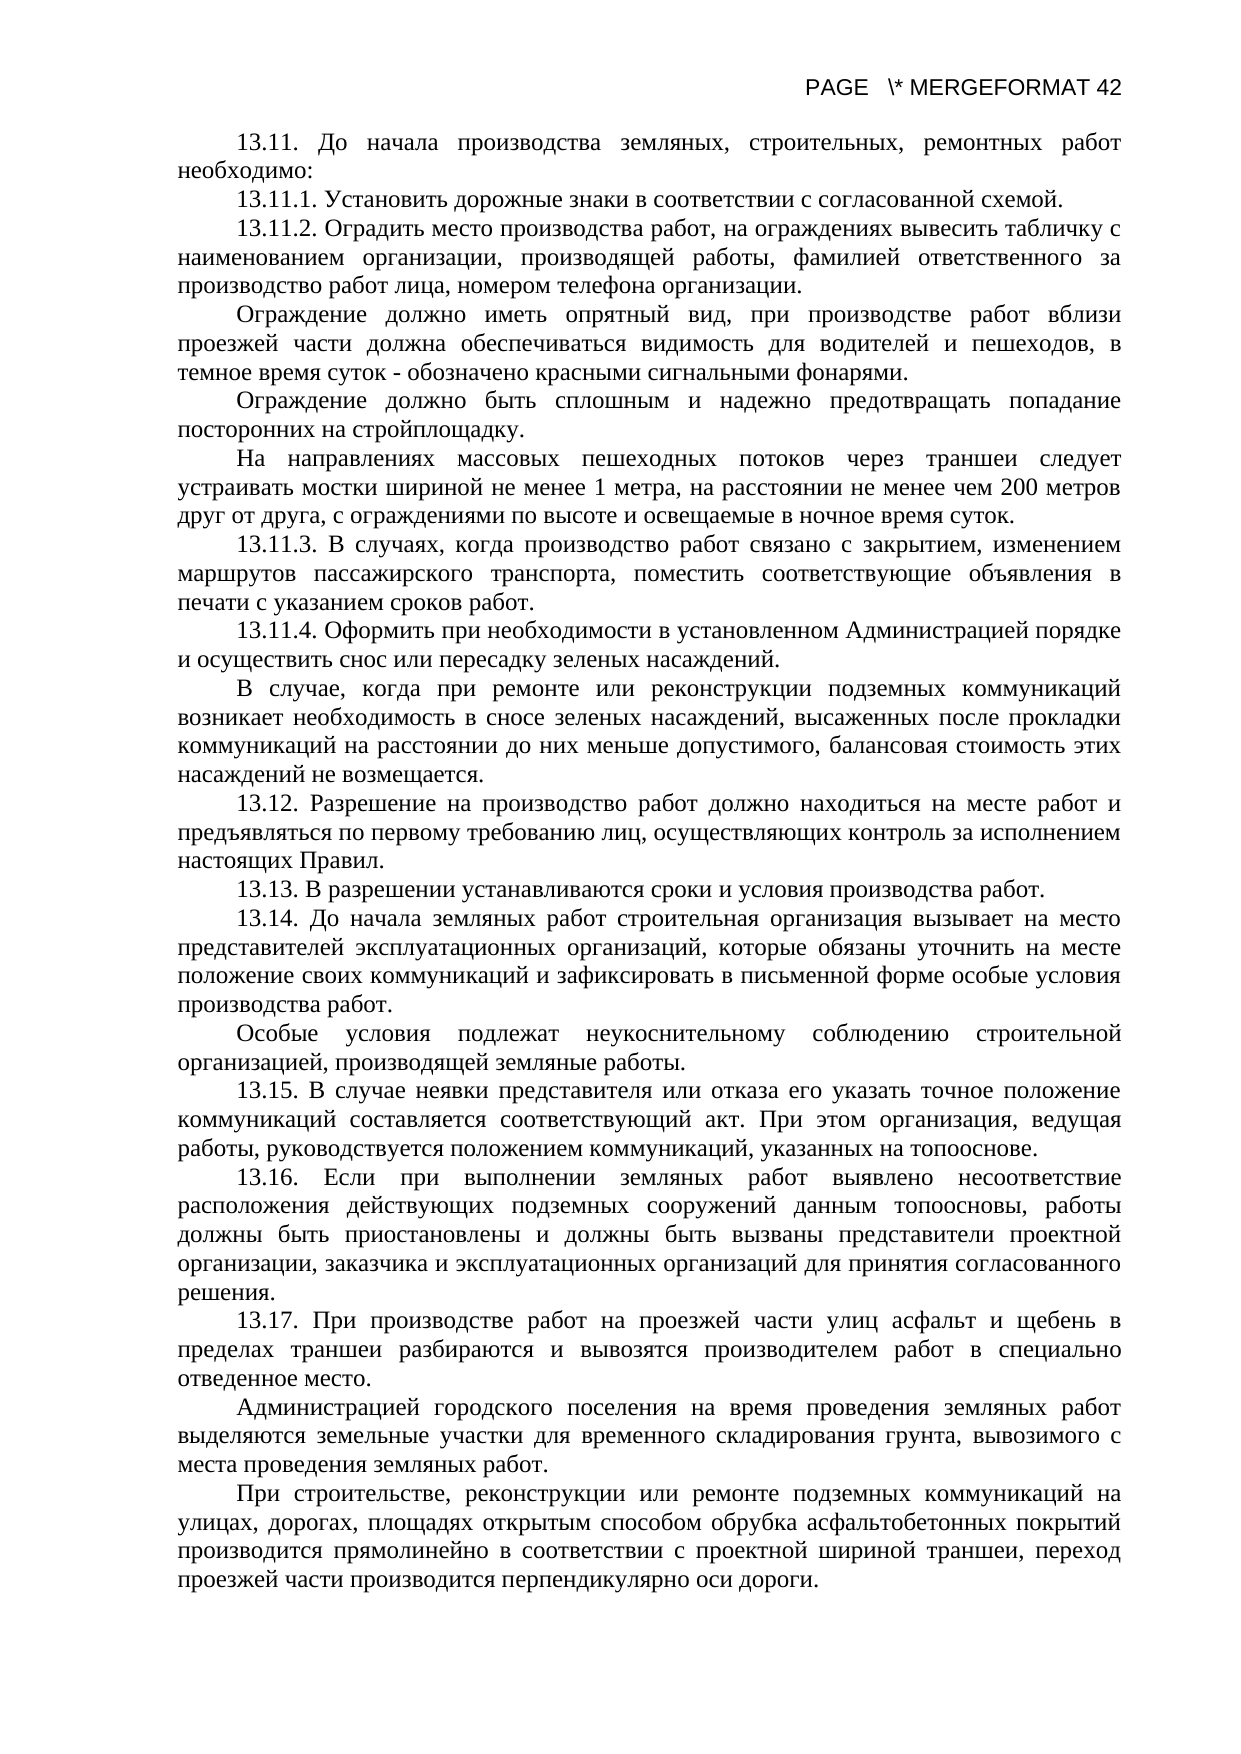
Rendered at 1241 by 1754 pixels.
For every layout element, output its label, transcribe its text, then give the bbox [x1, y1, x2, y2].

text 13.11.3. В случаях, когда производство работ связано с закрытием, изменением маршрутов пассажирского транспорта, поместить соответствующие объявления в печати с указанием сроков работ. [177, 529, 1122, 615]
text Ограждение должно быть сплошным и надежно предотвращать попадание посторонних на стройплощадку. [177, 385, 1122, 443]
text 13.11.2. Оградить место производства работ, на ограждениях вывесить табличку с наименованием организации, производящей работы, фамилией ответственного за производство работ лица, номером телефона организации. [177, 213, 1122, 299]
text Особые условия подлежат неукоснительному соблюдению строительной организацией, производящей земляные работы. [177, 1018, 1122, 1075]
text При строительстве, реконструкции или ремонте подземных коммуникаций на улицах, дорогах, площадях открытым способом обрубка асфальтобетонных покрытий производится прямолинейно в соответствии с проектной шириной траншеи, переход проезжей части производится перпендикулярно оси дороги. [177, 1478, 1122, 1593]
text 13.11. До начала производства земляных, строительных, ремонтных работ необходимо: [177, 127, 1122, 184]
text 13.12. Разрешение на производство работ должно находиться на месте работ и предъявляться по первому требованию лиц, осуществляющих контроль за исполнением настоящих Правил. [177, 788, 1122, 874]
text Ограждение должно иметь опрятный вид, при производстве работ вблизи проезжей части должна обеспечиваться видимость для водителей и пешеходов, в темное время суток - обозначено красными сигнальными фонарями. [177, 299, 1122, 385]
text 13.15. В случае неявки представителя или отказа его указать точное положение коммуникаций составляется соответствующий акт. При этом организация, ведущая работы, руководствуется положением коммуникаций, указанных на топооснове. [177, 1075, 1122, 1162]
text 13.11.4. Оформить при необходимости в установленном Администрацией порядке и осуществить снос или пересадку зеленых насаждений. [177, 615, 1122, 673]
text Администрацией городского поселения на время проведения земляных работ выделяются земельные участки для временного складирования грунта, вывозимого с места проведения земляных работ. [177, 1392, 1122, 1478]
text 13.11.1. Установить дорожные знаки в соответствии с согласованной схемой. [177, 184, 1122, 213]
text В случае, когда при ремонте или реконструкции подземных коммуникаций возникает необходимость в сносе зеленых насаждений, высаженных после прокладки коммуникаций на расстоянии до них меньше допустимого, балансовая стоимость этих насаждений не возмещается. [177, 673, 1122, 788]
text На направлениях массовых пешеходных потоков через траншеи следует устраивать мостки шириной не менее , на расстоянии не менее чем друг от друга, с ограждениями по высоте и освещаемые в ночное время суток. [177, 443, 1122, 529]
text 13.13. В разрешении устанавливаются сроки и условия производства работ. [177, 874, 1122, 903]
text 13.16. Если при выполнении земляных работ выявлено несоответствие расположения действующих подземных сооружений данным топоосновы, работы должны быть приостановлены и должны быть вызваны представители проектной организации, заказчика и эксплуатационных организаций для принятия согласованного решения. [177, 1162, 1122, 1305]
text 13.14. До начала земляных работ строительная организация вызывает на место представителей эксплуатационных организаций, которые обязаны уточнить на месте положение своих коммуникаций и зафиксировать в письменной форме особые условия производства работ. [177, 903, 1122, 1018]
text 13.17. При производстве работ на проезжей части улиц асфальт и щебень в пределах траншеи разбираются и вывозятся производителем работ в специально отведенное место. [177, 1305, 1122, 1392]
